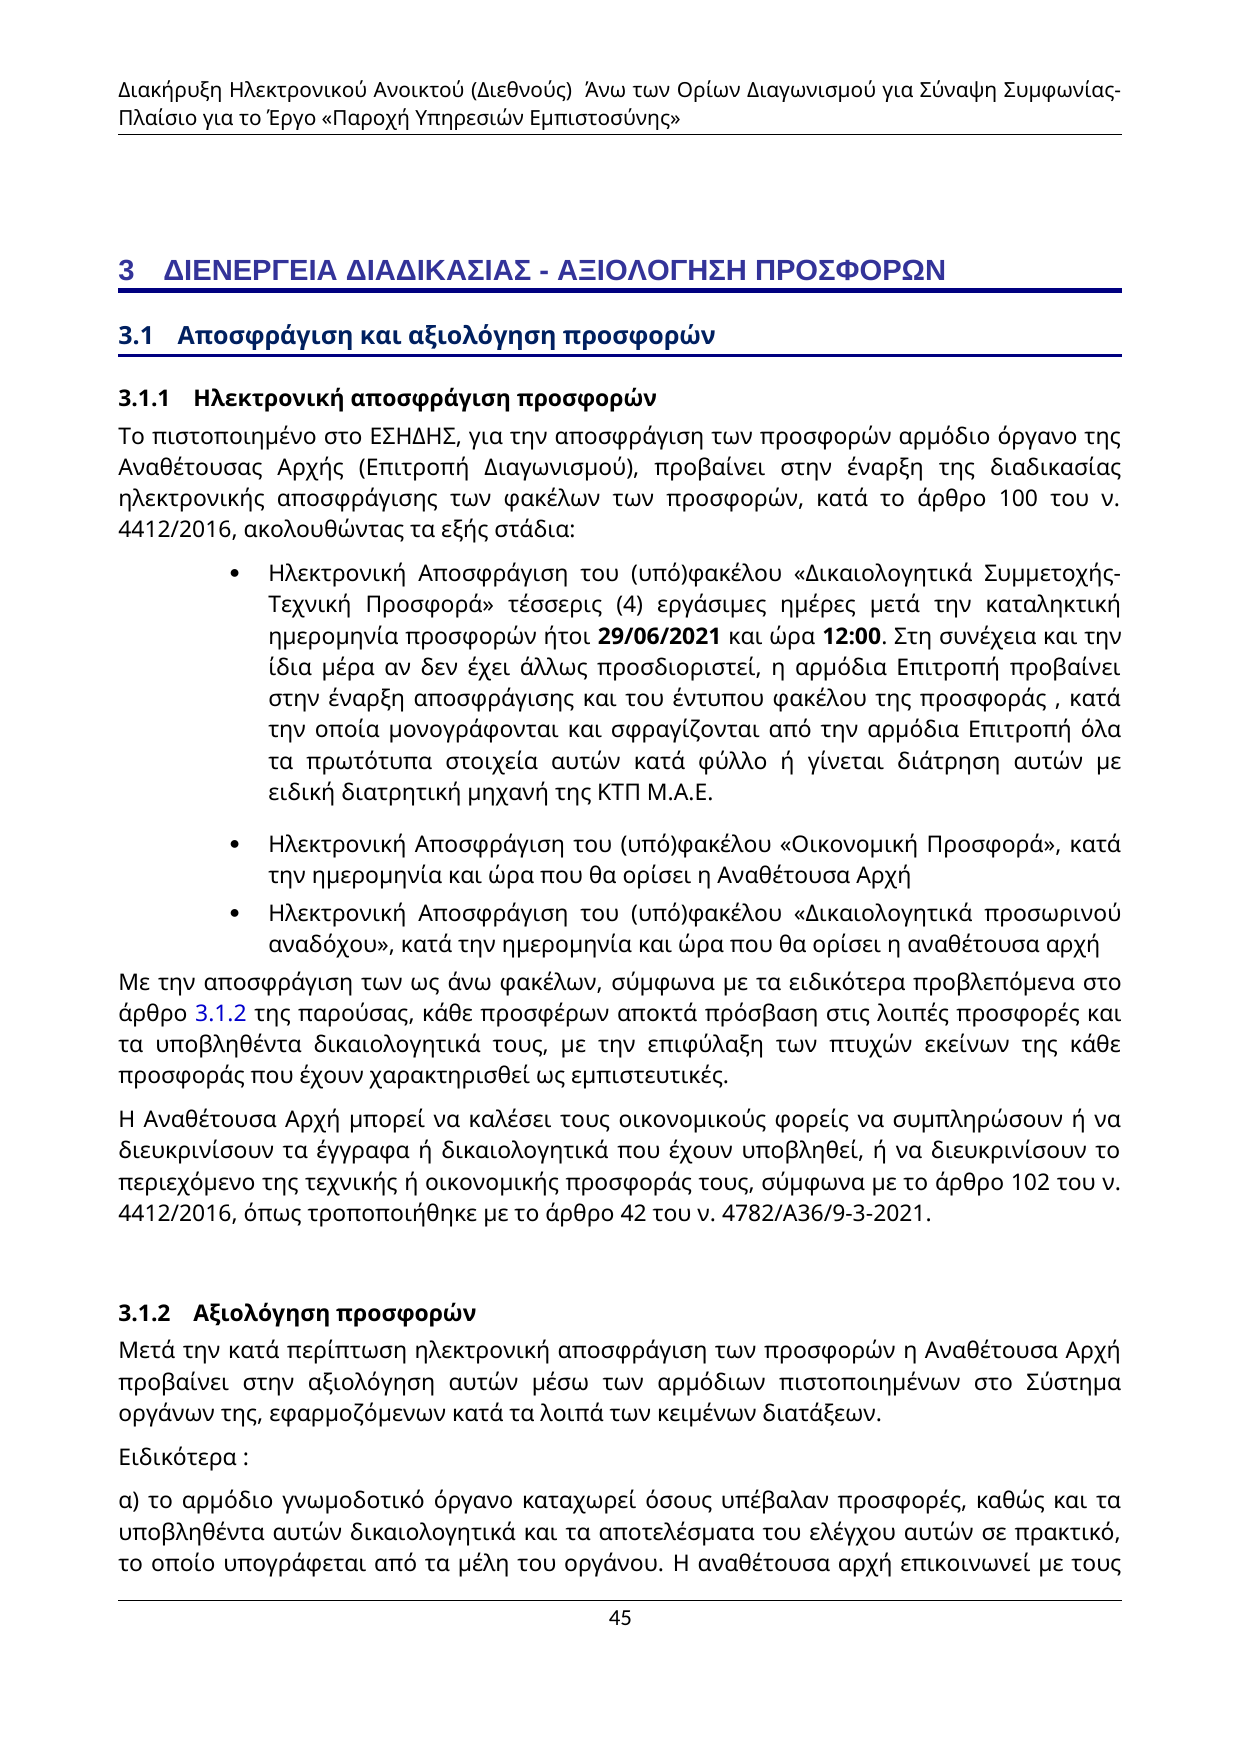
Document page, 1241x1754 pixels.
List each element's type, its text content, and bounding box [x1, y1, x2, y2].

text Με την αποσφράγιση των ως άνω φακέλων, σύμφωνα με τα ειδικότερα προβλεπόμενα στο άρθρο 3.1.2 της παρούσας, κάθε προσφέρων αποκτά πρόσβαση στις λοιπές προσφορές και τα υποβληθέντα δικαιολογητικά τους, με την επιφύλαξη των πτυχών εκείνων της κάθε προσφοράς που έχουν χαρακτηρισθεί ως εμπιστευτικές. [118, 966, 1122, 1091]
text Η Αναθέτουσα Αρχή μπορεί να καλέσει τους οικονομικούς φορείς να συμπληρώσουν ή να διευκρινίσουν τα έγγραφα ή δικαιολογητικά που έχουν υποβληθεί, ή να διευκρινίσουν το περιεχόμενο της τεχνικής ή οικονομικής προσφοράς τους, σύμφωνα με το άρθρο 102 του ν. 4412/2016, όπως τροποποιήθηκε με το άρθρο 42 του ν. 4782/Α36/9-3-2021. [118, 1103, 1122, 1228]
list Ηλεκτρονική Αποσφράγιση του (υπό)φακέλου «Δικαιολογητικά προσωρινού αναδόχου», κατά την ημερομηνία και ώρα που θα ορίσει η αναθέτουσα αρχή [231, 897, 1122, 959]
subtitle Αξιολόγηση προσφορών [118, 1297, 1122, 1328]
text Το πιστοποιημένο στο ΕΣΗΔΗΣ, για την αποσφράγιση των προσφορών αρμόδιο όργανο της Αναθέτουσας Αρχής (Επιτροπή Διαγωνισμού), προβαίνει στην έναρξη της διαδικασίας ηλεκτρονικής αποσφράγισης των φακέλων των προσφορών, κατά το άρθρο 100 του ν. 4412/2016, ακολουθώντας τα εξής στάδια: [118, 420, 1122, 545]
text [118, 1484, 1122, 1578]
list Ηλεκτρονική Αποσφράγιση του (υπό)φακέλου «Οικονομική Προσφορά», κατά την ημερομηνία και ώρα που θα ορίσει η Αναθέτουσα Αρχή [231, 828, 1122, 891]
subtitle Αποσφράγιση και αξιολόγηση προσφορών [118, 318, 1122, 354]
text Ειδικότερα : [118, 1441, 1122, 1472]
subtitle Ηλεκτρονική αποσφράγιση προσφορών [118, 382, 1122, 413]
subtitle ΔΙΕΝΕΡΓΕΙΑ ΔΙΑΔΙΚΑΣΙΑΣ - ΑΞΙΟΛΟΓΗΣΗ ΠΡΟΣΦΟΡΩΝ [118, 253, 1122, 288]
text Μετά την κατά περίπτωση ηλεκτρονική αποσφράγιση των προσφορών η Αναθέτουσα Αρχή προβαίνει στην αξιολόγηση αυτών μέσω των αρμόδιων πιστοποιημένων στο Σύστημα οργάνων της, εφαρμοζόμενων κατά τα λοιπά των κειμένων διατάξεων. [118, 1334, 1122, 1428]
list Ηλεκτρονική Αποσφράγιση του (υπό)φακέλου «Δικαιολογητικά Συμμετοχής-Τεχνική Προσφορά» τέσσερις (4) εργάσιμες ημέρες μετά την καταληκτική ημερομηνία προσφορών ήτοι 29/06/2021 και ώρα 12:00. Στη συνέχεια και την ίδια μέρα αν δεν έχει άλλως προσδιοριστεί, η αρμόδια Επιτροπή προβαίνει στην έναρξη αποσφράγισης και του έντυπου φακέλου της προσφοράς , κατά την οποία μονογράφονται και σφραγίζονται από την αρμόδια Επιτροπή όλα τα πρωτότυπα στοιχεία αυτών κατά φύλλο ή γίνεται διάτρηση αυτών με ειδική διατρητική μηχανή της ΚΤΠ Μ.Α.Ε. [231, 557, 1122, 807]
